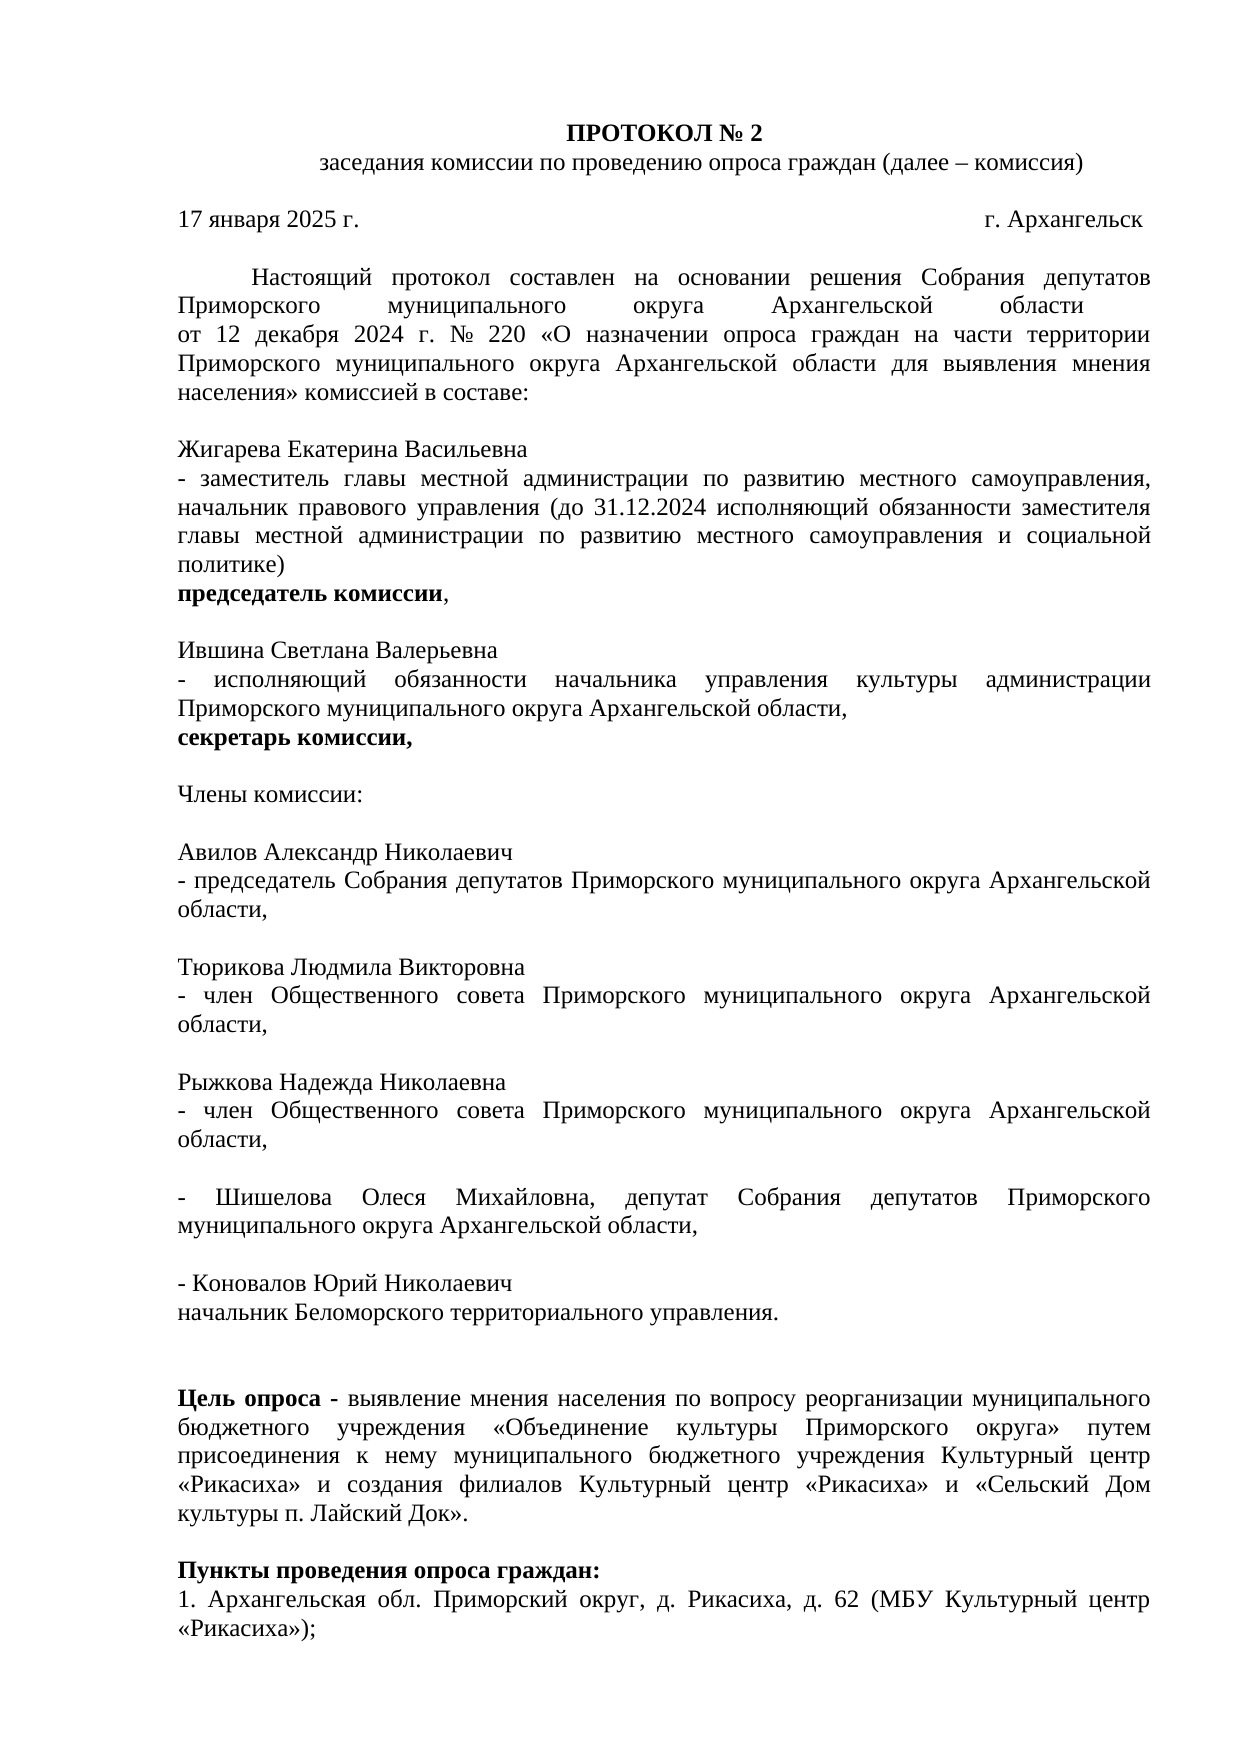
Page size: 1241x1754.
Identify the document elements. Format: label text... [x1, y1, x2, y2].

text Тюрикова Людмила Викторовна [177, 952, 1152, 981]
text Рыжкова Надежда Николаевна [177, 1067, 1152, 1096]
text ПРОТОКОЛ № 2 [177, 118, 1152, 147]
text Члены комиссии: [177, 779, 1152, 808]
text - председатель Собрания депутатов Приморского муниципального округа Архангельской области, [177, 866, 1152, 923]
text - член Общественного совета Приморского муниципального округа Архангельской области, [177, 1096, 1152, 1153]
text Авилов Александр Николаевич [177, 837, 1152, 866]
text 1. Архангельская обл. Приморский округ, д. Рикасиха, д. 62 (МБУ Культурный центр «Рикасиха»); [177, 1584, 1152, 1642]
text - Коновалов Юрий Николаевич [177, 1268, 1152, 1297]
text - Шишелова Олеся Михайловна, депутат Собрания депутатов Приморского муниципального округа Архангельской области, [177, 1182, 1152, 1239]
text секретарь комиссии, [177, 722, 1152, 751]
text 17 января 2025 г. г. Архангельск [177, 204, 1152, 233]
text Ившина Светлана Валерьевна [177, 636, 1152, 664]
text Пункты проведения опроса граждан: [177, 1556, 1152, 1584]
text председатель комиссии, [177, 578, 1152, 607]
text Цель опроса - выявление мнения населения по вопросу реорганизации муниципального бюджетного учреждения «Объединение культуры Приморского округа» путем присоединения к нему муниципального бюджетного учреждения Культурный центр «Рикасиха» и создания филиалов Культурный центр «Рикасиха» и «Сельский Дом культуры п. Лайский Док». [177, 1383, 1152, 1527]
text - заместитель главы местной администрации по развитию местного самоуправления, начальник правового управления (до 31.12.2024 исполняющий обязанности заместителя главы местной администрации по развитию местного самоуправления и социальной политике) [177, 463, 1152, 578]
text Жигарева Екатерина Васильевна [177, 434, 1152, 463]
text Настоящий протокол составлен на основании решения Собрания депутатов Приморского муниципального округа Архангельской области от 12 декабря 2024 г. № 220 «О назначении опроса граждан на части территории Приморского муниципального округа Архангельской области для выявления мнения населения» комиссией в составе: [177, 262, 1152, 406]
text - исполняющий обязанности начальника управления культуры администрации Приморского муниципального округа Архангельской области, [177, 664, 1152, 722]
text - член Общественного совета Приморского муниципального округа Архангельской области, [177, 981, 1152, 1038]
text заседания комиссии по проведению опроса граждан (далее – комиссия) [177, 147, 1152, 176]
text начальник Беломорского территориального управления. [177, 1297, 1152, 1326]
